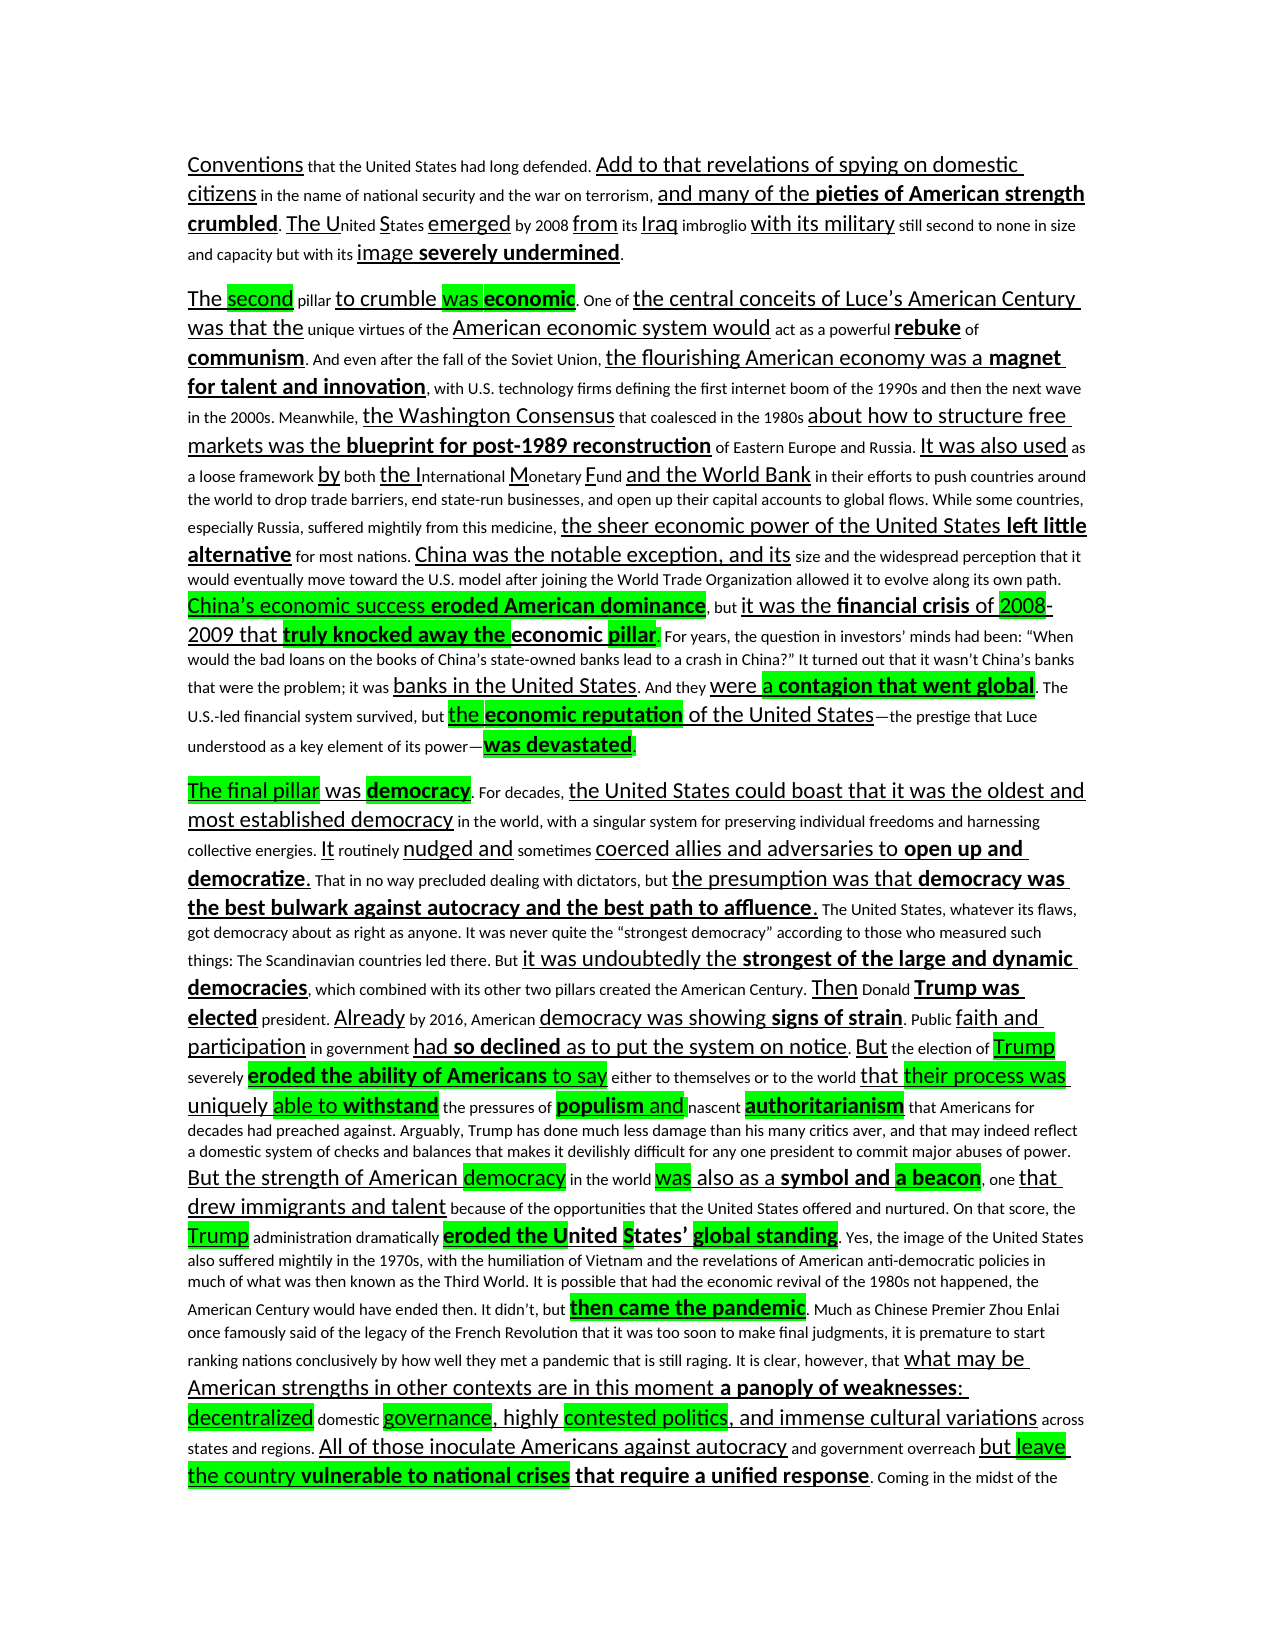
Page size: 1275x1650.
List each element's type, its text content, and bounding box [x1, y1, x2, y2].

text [187, 776, 1087, 1489]
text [187, 150, 1087, 266]
text The second pillar to crumble was economic. One of the central conceits of Luce’s American Century was that the unique virtues of the American economic system would act as a powerful rebuke of communism. And even after the fall of the Soviet Union, the flourishing American economy was a magnet for talent and innovation, with U.S. technology firms defining the first internet boom of the 1990s and then the next wave in the 2000s. Meanwhile, the Washington Consensus that coalesced in the 1980s about how to structure free markets was the blueprint for post-1989 reconstruction of Eastern Europe and Russia. It was also used as a loose framework by both the International Monetary Fund and the World Bank in their efforts to push countries around the world to drop trade barriers, end state-run businesses, and open up their capital accounts to global flows. While some countries, especially Russia, suffered mightily from this medicine, the sheer economic power of the United States left little alternative for most nations. China was the notable exception, and its size and the widespread perception that it would eventually move toward the U.S. model after joining the World Trade Organization allowed it to evolve along its own path. China’s economic success eroded American dominance, but it was the financial crisis of 2008-2009 that truly knocked away the economic pillar. For years, the question in investors’ minds had been: “When would the bad loans on the books of China’s state-owned banks lead to a crash in China?” It turned out that it wasn’t China’s banks that were the problem; it was banks in the United States. And they were a contagion that went global. The U.S.-led financial system survived, but the economic reputation of the United States—the prestige that Luce understood as a key element of its power—was devastated. [187, 284, 1087, 758]
